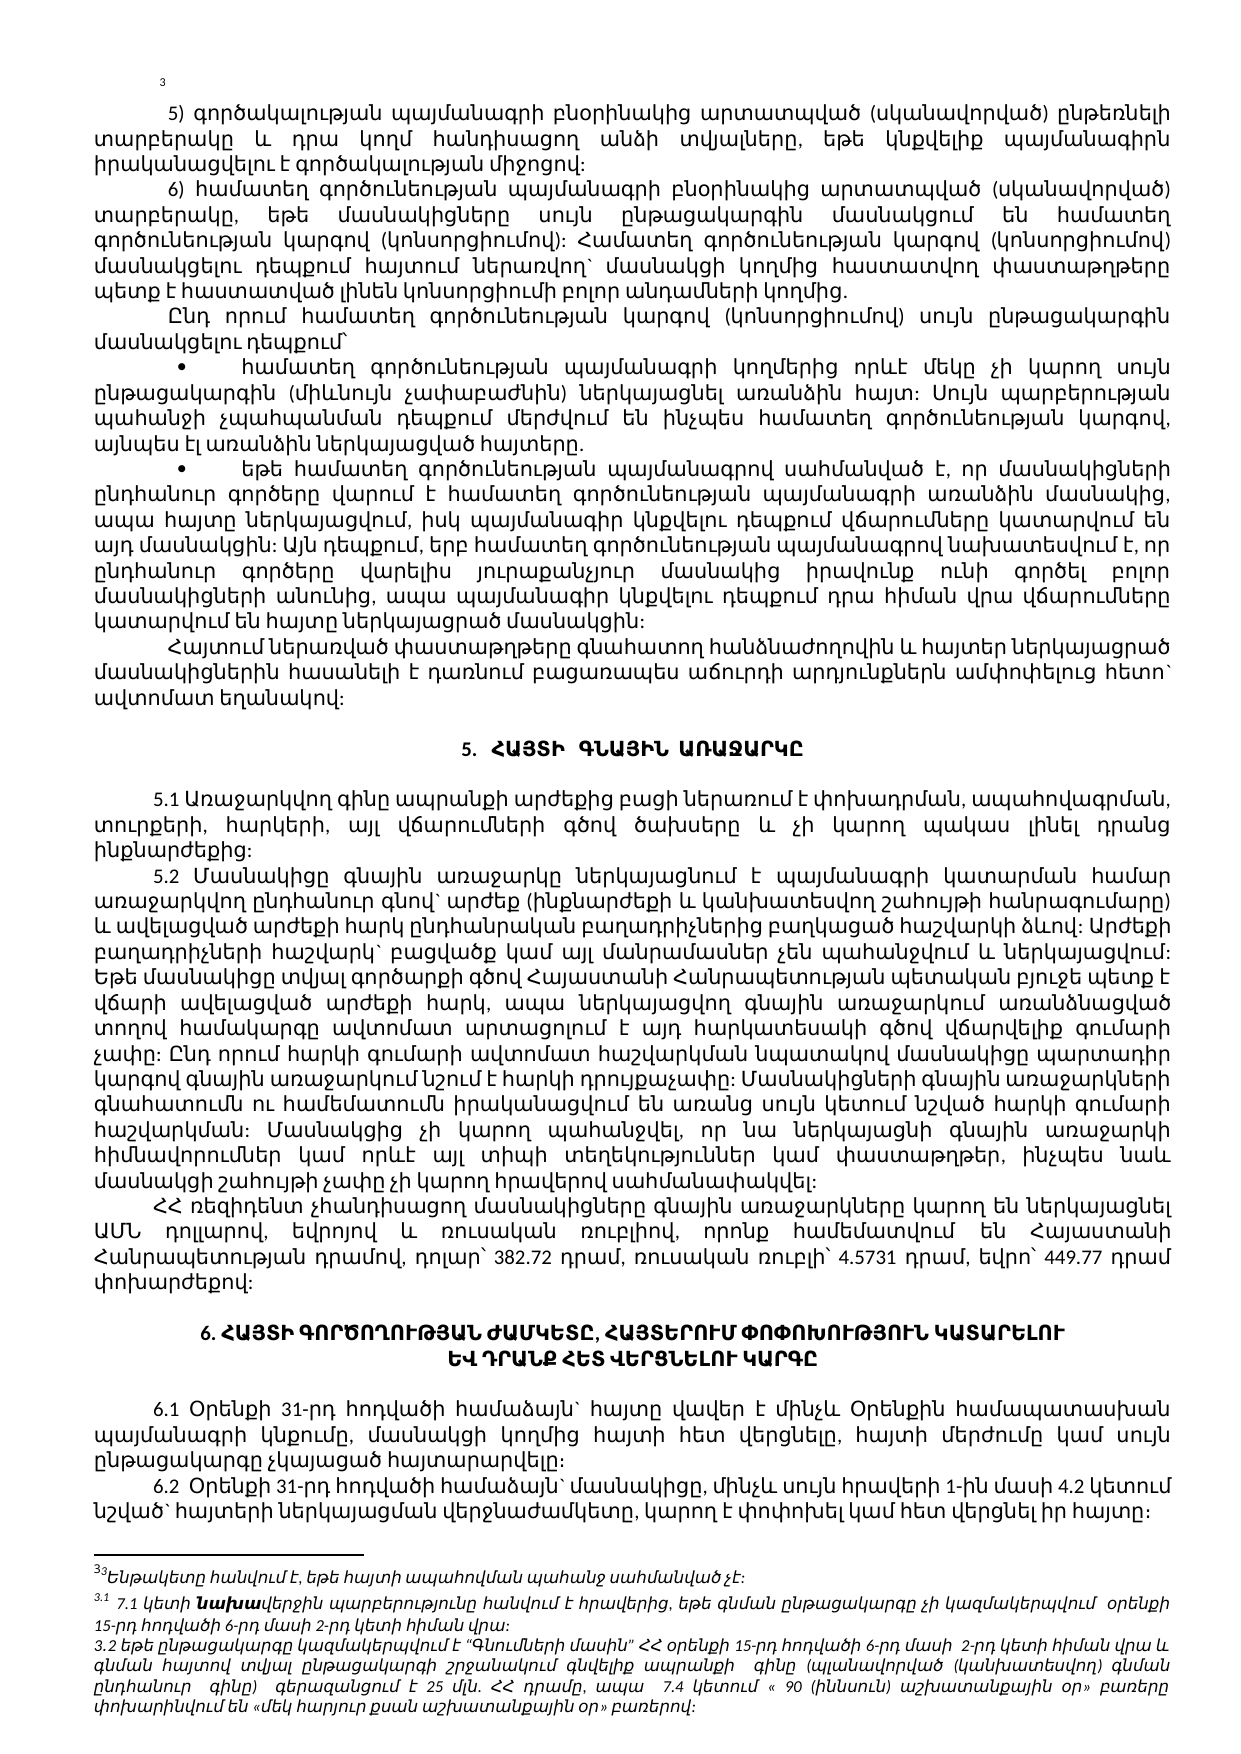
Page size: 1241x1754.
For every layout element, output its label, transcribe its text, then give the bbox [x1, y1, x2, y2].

text 6.1 Օրենքի 31-րդ հոդվածի համաձայն` հայտը վավեր է մինչև Օրենքին համապատասխան պայմանագրի կնքումը, մասնակցի կողմից հայտի հետ վերցնելը, հայտի մերժումը կամ սույն ընթացակարգը չկայացած հայտարարվելը։ [94, 1397, 1171, 1473]
text 3 [94, 75, 1171, 100]
list եթե համատեղ գործունեության պայմանագրով սահմանված է, որ մասնակիցների ընդհանուր գործերը վարում է համատեղ գործունեության պայմանագրի առանձին մասնակից, ապա հայտը ներկայացվում, իսկ պայմանագիր կնքվելու դեպքում վճարումները կատարվում են այդ մասնակցին: Այն դեպքում, երբ համատեղ գործունեության պայմանագրով նախատեսվում է, որ ընդհանուր գործերը վարելիս յուրաքանչյուր մասնակից իրավունք ունի գործել բոլոր մասնակիցների անունից, ապա պայմանագիր կնքվելու դեպքում դրա հիման վրա վճարումները կատարվում են հայտը ներկայացրած մասնակցին: [94, 456, 1171, 634]
text Ընդ որում համատեղ գործունեության կարգով (կոնսորցիումով) սույն ընթացակարգին մասնակցելու դեպքում՝ [94, 304, 1171, 354]
text 5.1 Առաջարկվող գինը ապրանքի արժեքից բացի ներառում է փոխադրման, ապահովագրման, տուրքերի, հարկերի, այլ վճարումների գծով ծախսերը և չի կարող պակաս լինել դրանց ինքնարժեքից: [94, 787, 1171, 863]
text ԵՎ ԴՐԱՆՔ ՀԵՏ ՎԵՐՑՆԵԼՈՒ ԿԱՐԳԸ [94, 1346, 1171, 1371]
text 5.2 Մասնակիցը գնային առաջարկը ներկայացնում է պայմանագրի կատարման համար առաջարկվող ընդհանուր գնով` արժեք (ինքնարժեքի և կանխատեսվող շահույթի հանրագումարը) և ավելացված արժեքի հարկ ընդհանրական բաղադրիչներից բաղկացած հաշվարկի ձևով: Արժեքի բաղադրիչների հաշվարկ` բացվածք կամ այլ մանրամասներ չեն պահանջվում և ներկայացվում: Եթե մասնակիցը տվյալ գործարքի գծով Հայաստանի Հանրապետության պետական բյուջե պետք է վճարի ավելացված արժեքի հարկ, ապա ներկայացվող գնային առաջարկում առանձնացված տողով համակարգը ավտոմատ արտացոլում է այդ հարկատեսակի գծով վճարվելիք գումարի չափը: Ընդ որում հարկի գումարի ավտոմատ հաշվարկման նպատակով մասնակիցը պարտադիր կարգով գնային առաջարկում նշում է հարկի դրույքաչափը: Մասնակիցների գնային առաջարկների գնահատումն ու համեմատումն իրականացվում են առանց սույն կետում նշված հարկի գումարի հաշվարկման: Մասնակցից չի կարող պահանջվել, որ նա ներկայացնի գնային առաջարկի հիմնավորումներ կամ որևէ այլ տիպի տեղեկություններ կամ փաստաթղթեր, ինչպես նաև մասնակցի շահույթի չափը չի կարող հրավերով սահմանափակվել: [94, 863, 1171, 1193]
text 5. ՀԱՅՏԻ ԳՆԱՅԻՆ ԱՌԱՋԱՐԿԸ [94, 736, 1171, 761]
text 5) գործակալության պայմանագրի բնօրինակից արտատպված (սկանավորված) ընթեռնելի տարբերակը և դրա կողմ հանդիսացող անձի տվյալները, եթե կնքվելիք պայմանագիրն իրականացվելու է գործակալության միջոցով: [94, 100, 1171, 177]
text Հայտում ներառված փաստաթղթերը գնահատող հանձնաժողովին և հայտեր ներկայացրած մասնակիցներին հասանելի է դառնում բացառապես աճուրդի արդյունքներն ամփոփելուց հետո` ավտոմատ եղանակով: [94, 634, 1171, 710]
text 6) համատեղ գործունեության պայմանագրի բնօրինակից արտատպված (սկանավորված) տարբերակը, եթե մասնակիցները սույն ընթացակարգին մասնակցում են համատեղ գործունեության կարգով (կոնսորցիումով): Համատեղ գործունեության կարգով (կոնսորցիումով) մասնակցելու դեպքում հայտում ներառվող` մասնակցի կողմից հաստատվող փաստաթղթերը պետք է հաստատված լինեն կոնսորցիումի բոլոր անդամների կողմից. [94, 177, 1171, 304]
text ՀՀ ռեզիդենտ չհանդիսացող մասնակիցները գնային առաջարկները կարող են ներկայացնել ԱՄՆ դոլլարով, եվրոյով և ռուսական ռուբլիով, որոնք համեմատվում են Հայաստանի Հանրապետության դրամով, դոլար՝ 382.72 դրամ, ռուսական ռուբլի՝ 4.5731 դրամ, եվրո՝ 449.77 դրամ փոխարժեքով: [94, 1193, 1171, 1295]
list համատեղ գործունեության պայմանագրի կողմերից որևէ մեկը չի կարող սույն ընթացակարգին (միևնույն չափաբաժնին) ներկայացնել առանձին հայտ: Սույն պարբերության պահանջի չպահպանման դեպքում մերժվում են ինչպես համատեղ գործունեության կարգով, այնպես էլ առանձին ներկայացված հայտերը. [94, 354, 1171, 456]
text 6.2 Օրենքի 31-րդ հոդվածի համաձայն` մասնակիցը, մինչև սույն հրավերի 1-ին մասի 4.2 կետում նշված` հայտերի ներկայացման վերջնաժամկետը, կարող է փոփոխել կամ հետ վերցնել իր հայտը։ [94, 1473, 1171, 1524]
text 6. ՀԱՅՏԻ ԳՈՐԾՈՂՈՒԹՅԱՆ ԺԱՄԿԵՏԸ, ՀԱՅՏԵՐՈՒՄ ՓՈՓՈԽՈՒԹՅՈՒՆ ԿԱՏԱՐԵԼՈՒ [94, 1320, 1171, 1346]
